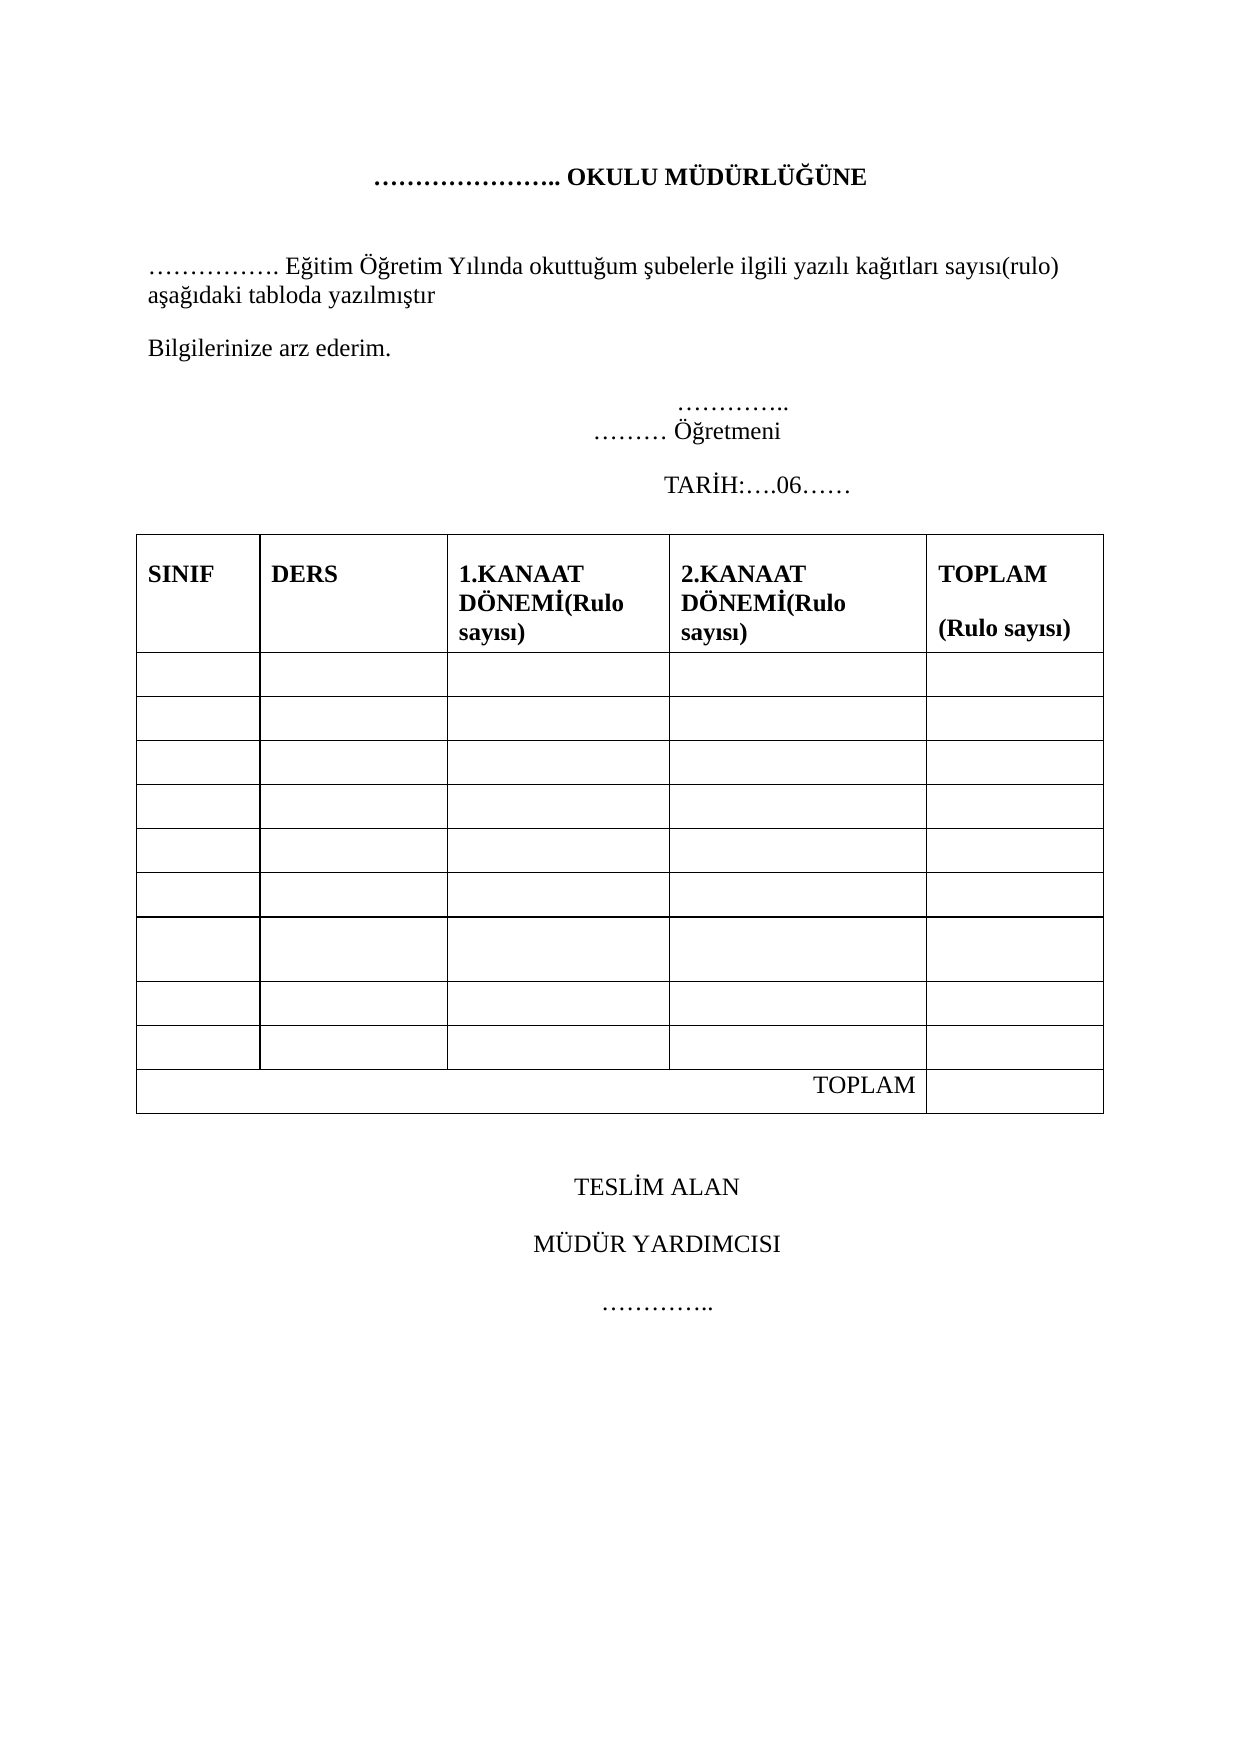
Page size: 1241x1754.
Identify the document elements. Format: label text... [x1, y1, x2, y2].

table_cell [670, 785, 926, 828]
table_header 2.KANAAT DÖNEMİ(Rulo sayısı) [670, 535, 926, 652]
table_cell [137, 653, 259, 696]
table_cell [927, 741, 1103, 784]
subtitle TARİH:….06…… [148, 470, 1093, 498]
table_cell TOPLAM [137, 1070, 926, 1113]
table_cell [448, 785, 669, 828]
table_cell [261, 873, 447, 916]
table_cell [670, 741, 926, 784]
table_cell [261, 785, 447, 828]
table_cell [448, 741, 669, 784]
table_cell [137, 697, 259, 740]
text ………….. [166, 1287, 1093, 1316]
table_cell [137, 918, 259, 981]
table_cell [137, 873, 259, 916]
table_header SINIF [137, 535, 259, 652]
table_cell [927, 829, 1103, 872]
table_cell [448, 653, 669, 696]
table_cell [927, 697, 1103, 740]
table_cell [261, 982, 447, 1025]
table_cell [670, 697, 926, 740]
table_cell [670, 873, 926, 916]
table_cell [137, 785, 259, 828]
table_cell [137, 829, 259, 872]
table_cell [670, 829, 926, 872]
table_cell [448, 1026, 669, 1069]
table_cell [670, 653, 926, 696]
table_header DERS [261, 535, 447, 652]
text MÜDÜR YARDIMCISI [166, 1229, 1093, 1258]
table_cell [927, 653, 1103, 696]
table_cell [137, 1026, 259, 1069]
table_header TOPLAM (Rulo sayısı) [927, 535, 1103, 652]
table_cell [448, 918, 669, 981]
table_cell [261, 697, 447, 740]
table_cell [927, 873, 1103, 916]
subtitle ………….. ……… Öğretmeni [148, 387, 1093, 445]
table_cell [448, 873, 669, 916]
subtitle ………………….. OKULU MÜDÜRLÜĞÜNE [148, 162, 1093, 191]
table_cell [448, 829, 669, 872]
table_cell [137, 982, 259, 1025]
table_cell [670, 918, 926, 981]
table_cell [448, 982, 669, 1025]
table_cell [670, 1026, 926, 1069]
table_cell [927, 982, 1103, 1025]
table_cell [261, 653, 447, 696]
table_cell [927, 785, 1103, 828]
table_cell [670, 982, 926, 1025]
table_cell [137, 741, 259, 784]
table_cell [261, 829, 447, 872]
table_cell [448, 697, 669, 740]
text TESLİM ALAN [166, 1172, 1093, 1201]
table_header 1.KANAAT DÖNEMİ(Rulo sayısı) [448, 535, 669, 652]
table_cell [261, 918, 447, 981]
table_cell [927, 1026, 1103, 1069]
table_cell [927, 918, 1103, 981]
subtitle ……………. Eğitim Öğretim Yılında okuttuğum şubelerle ilgili yazılı kağıtları sayısı(rulo) aşağıdaki tabloda yazılmıştır [148, 251, 1093, 308]
table_cell [261, 741, 447, 784]
table_cell [261, 1026, 447, 1069]
subtitle Bilgilerinize arz ederim. [148, 333, 1093, 362]
table_cell [927, 1070, 1103, 1113]
